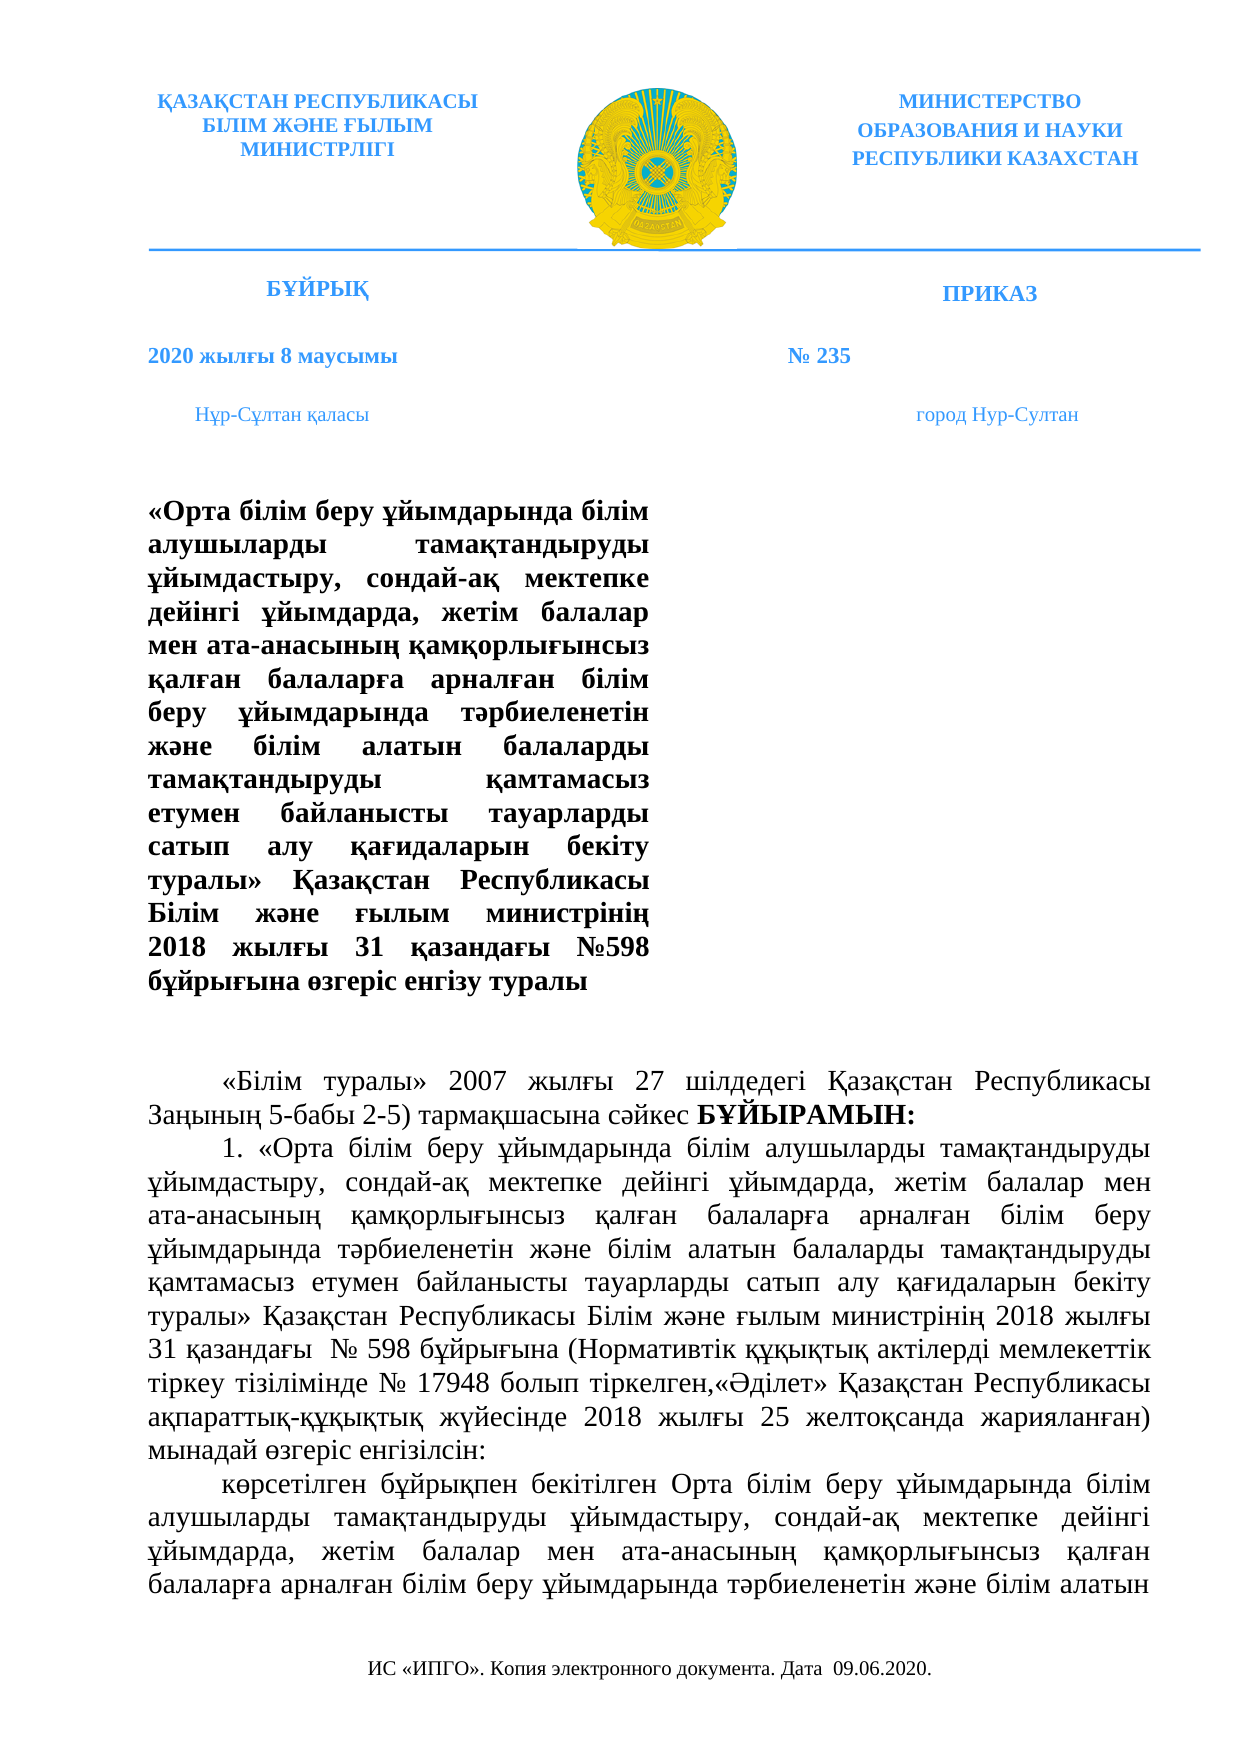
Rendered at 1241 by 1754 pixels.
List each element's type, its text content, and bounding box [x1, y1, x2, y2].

text Нұр-Сұлтан қаласы город Нур-Султан [148, 402, 1152, 426]
picture [577, 88, 737, 249]
text «Білім туралы» 2007 жылғы 27 шілдедегі Қазақстан Республикасы Заңының 5-бабы 2-5) тармақшасына сәйкес БҰЙЫРАМЫН: [148, 1063, 1152, 1130]
text 1. «Орта білім беру ұйымдарында білім алушыларды тамақтандыруды ұйымдастыру, сондай-ақ мектепке дейінгі ұйымдарда, жетім балалар мен ата-анасының қамқорлығынсыз қалған балаларға арналған білім беру ұйымдарында тәрбиеленетін және білім алатын балаларды тамақтандыруды қамтамасыз етумен байланысты тауарларды сатып алу қағидаларын бекіту туралы» Қазақстан Республикасы Білім және ғылым министрінің 2018 жылғы 31 қазандағы № 598 бұйрығына (Нормативтік құқықтық актілерді мемлекеттік тіркеу тізілімінде № 17948 болып тіркелген,«Әділет» Қазақстан Республикасы ақпараттық-құқықтық жүйесінде 2018 жылғы 25 желтоқсанда жарияланған) мынадай өзгеріс енгізілсін: [148, 1130, 1152, 1466]
text «Орта білім беру ұйымдарында білім алушыларды тамақтандыруды ұйымдастыру, сондай-ақ мектепке дейінгі ұйымдарда, жетім балалар мен ата-анасының қамқорлығынсыз қалған балаларға арналған білім беру ұйымдарында тәрбиеленетін және білім алатын балаларды тамақтандыруды қамтамасыз етумен байланысты тауарларды сатып алу қағидаларын бекіту туралы» Қазақстан Республикасы Білім және ғылым министрінің 2018 жылғы 31 қазандағы №598 бұйрығына өзгеріс енгізу туралы [148, 862, 650, 996]
